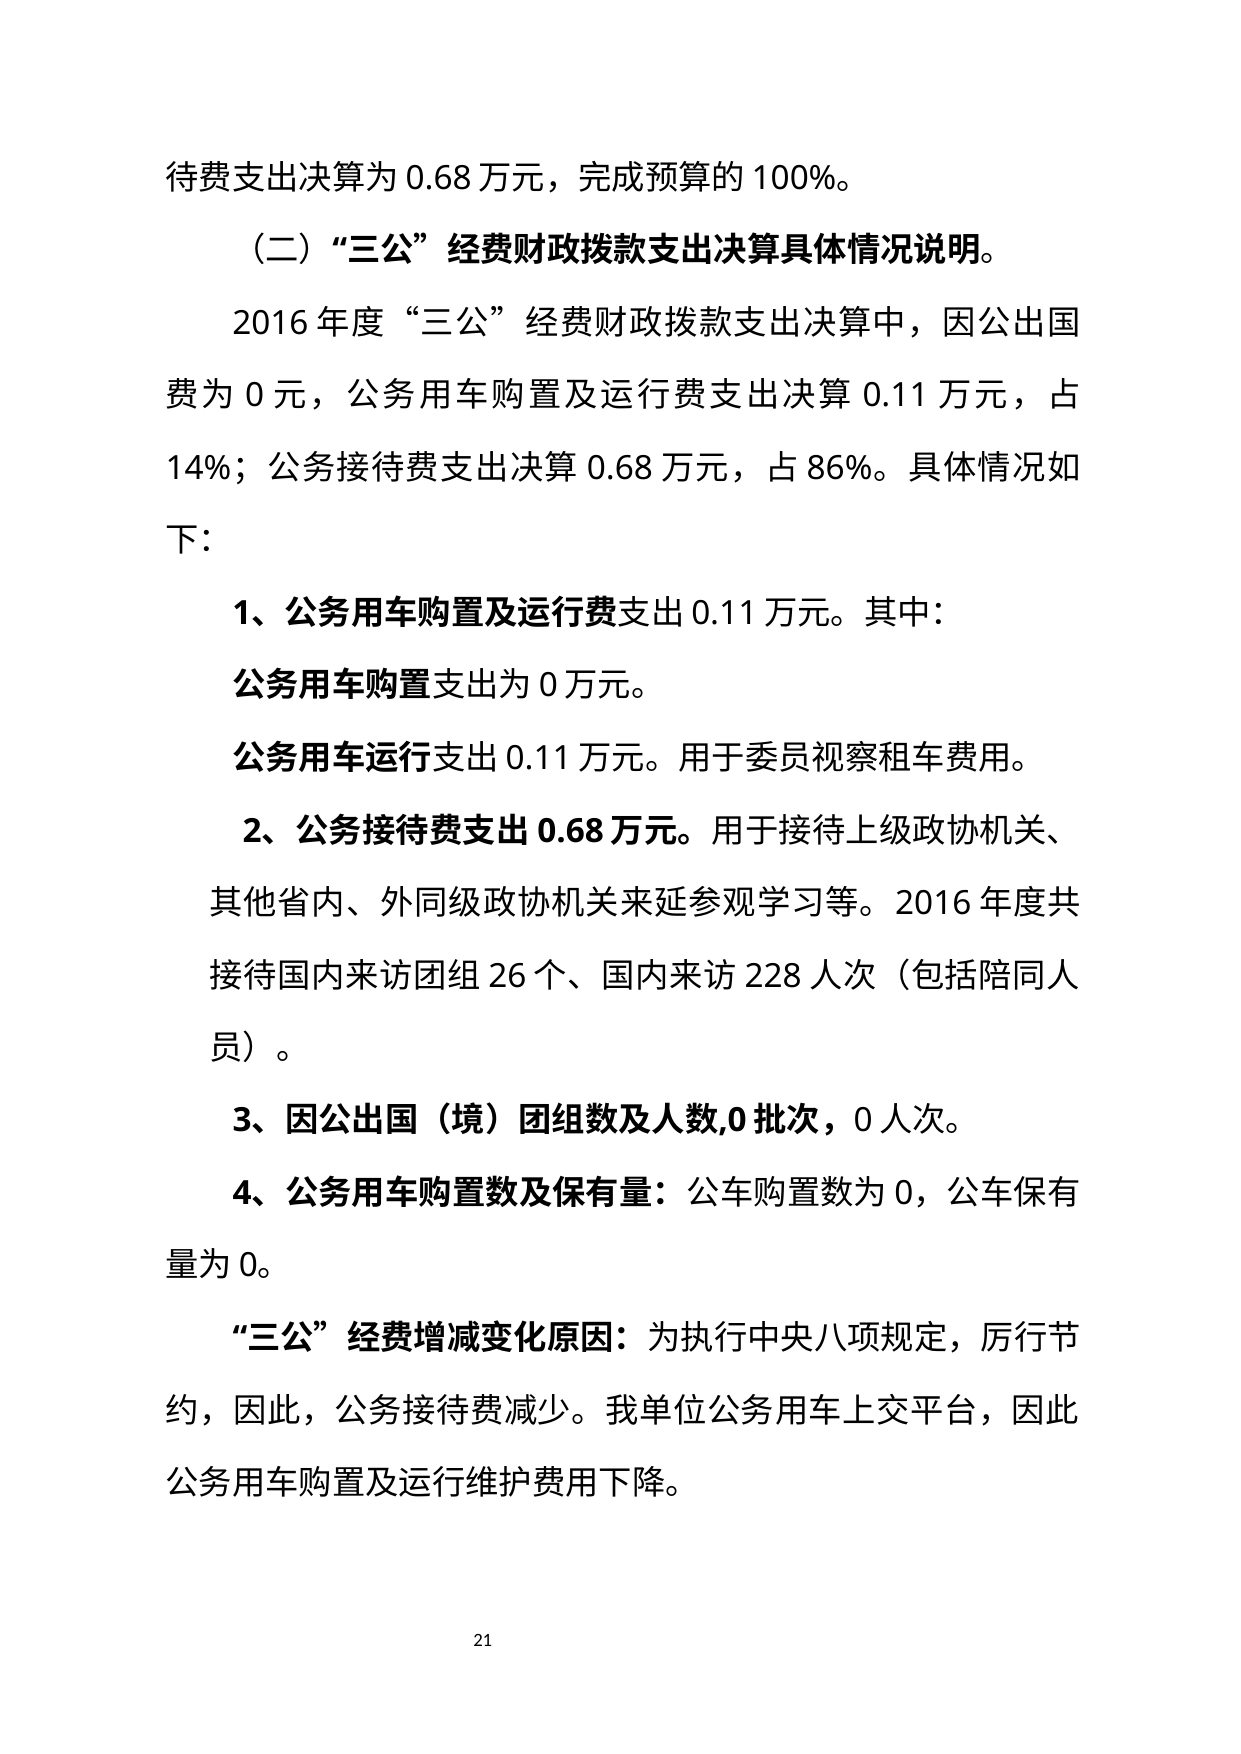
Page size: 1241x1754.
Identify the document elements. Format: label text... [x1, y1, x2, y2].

text “三公”经费增减变化原因：为执行中央八项规定，厉行节约，因此，公务接待费减少。我单位公务用车上交平台，因此公务用车购置及运行维护费用下降。 [165, 1311, 1081, 1504]
list “三公”经费财政拨款支出决算具体情况说明。 [165, 223, 1081, 272]
text 1、公务用车购置及运行费支出0.11万元。其中： [165, 586, 1081, 634]
text 3、因公出国（境）团组数及人数,0批次，0人次。 [165, 1093, 1081, 1142]
text 2016年度“三公”经费财政拨款支出决算中，因公出国费为0元，公务用车购置及运行费支出决算0.11万元，占14%；公务接待费支出决算0.68万元，占86%。具体情况如下： [165, 296, 1081, 561]
text 2、公务接待费支出0.68万元。用于接待上级政协机关、其他省内、外同级政协机关来延参观学习等。2016年度共接待国内来访团组26个、国内来访228人次（包括陪同人员）。 [209, 803, 1081, 1069]
text 4、公务用车购置数及保有量：公车购置数为0，公车保有量为0。 [165, 1166, 1081, 1287]
text 公务用车运行支出0.11万元。用于委员视察租车费用。 [165, 731, 1081, 779]
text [165, 151, 1081, 199]
text 公务用车购置支出为0万元。 [165, 658, 1081, 707]
